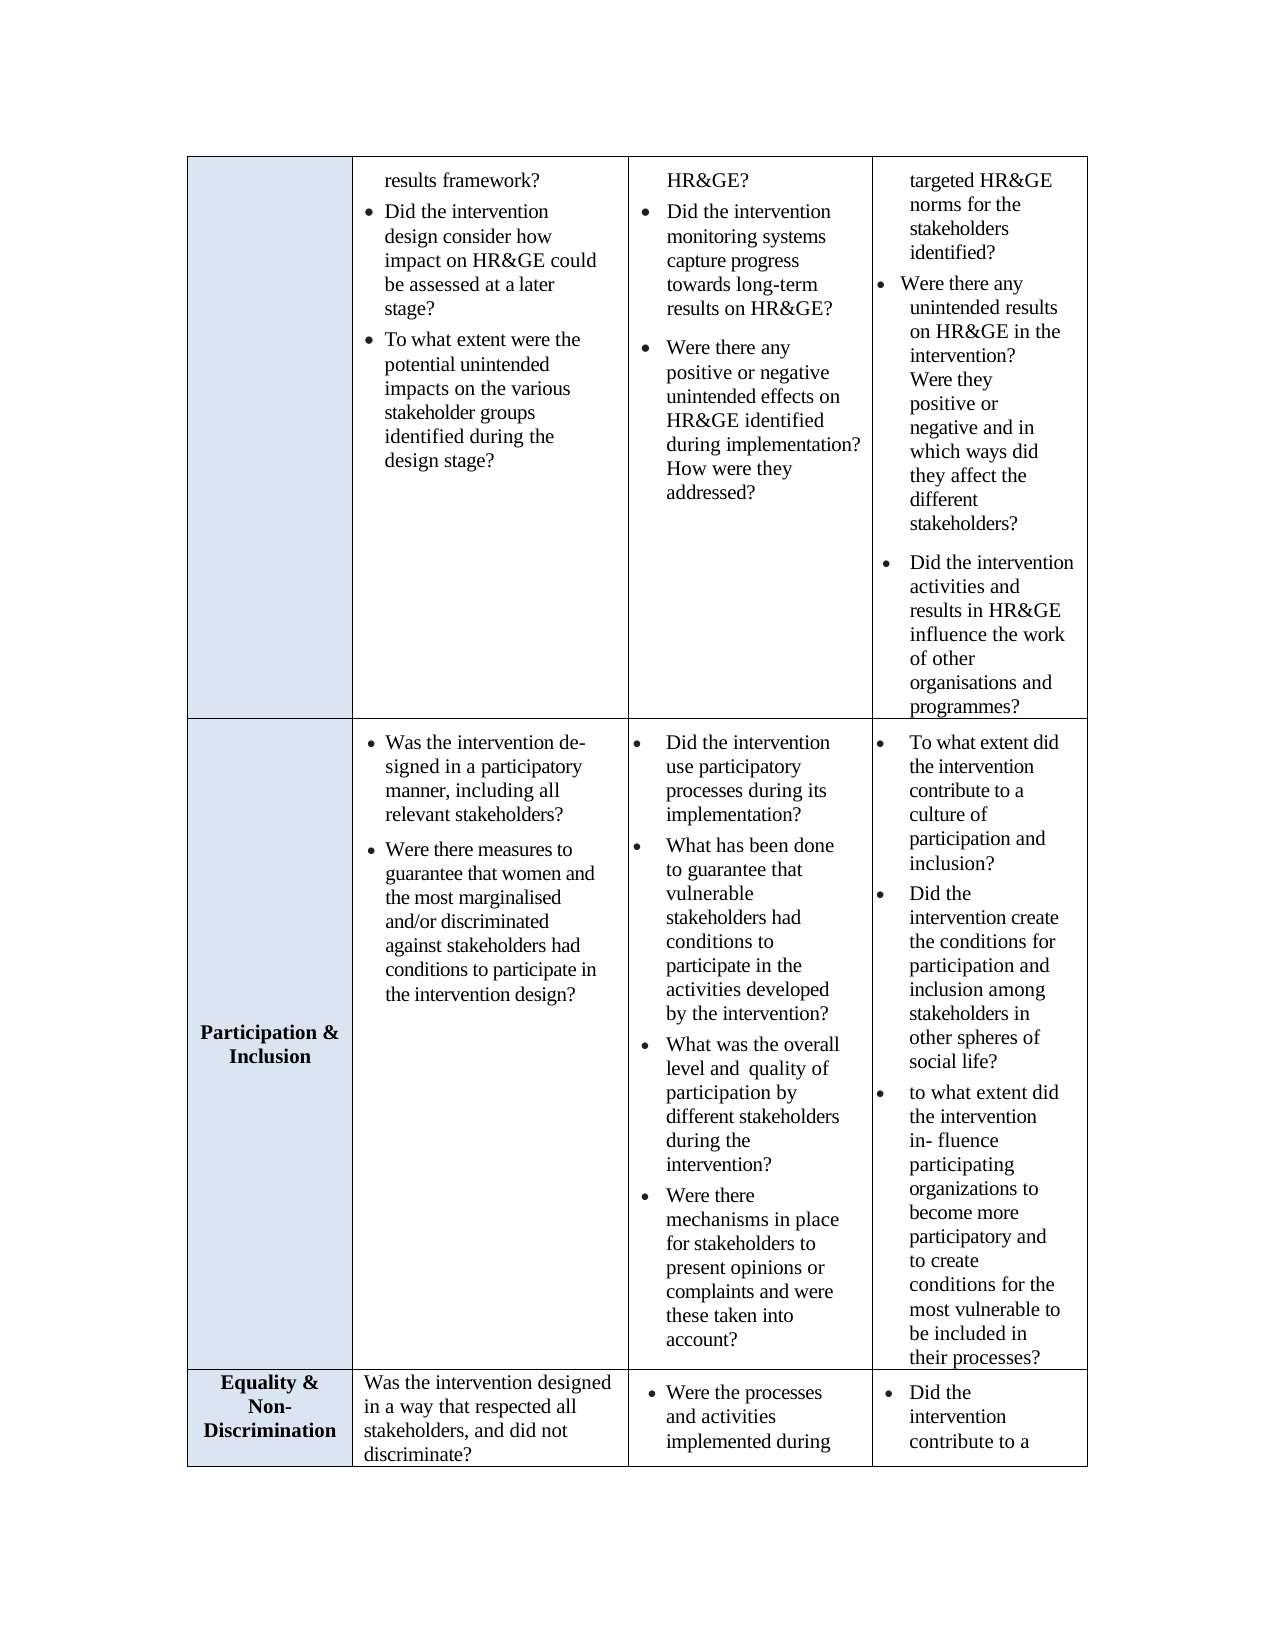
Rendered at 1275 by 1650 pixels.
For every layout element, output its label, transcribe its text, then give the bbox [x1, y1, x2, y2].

table_cell Did the intervention use participatory processes during its implementation? What has been done to guarantee that vulnerable stakeholders had conditions to participate in the activities developed by the intervention? What was the overall level and quality of participation by different stakeholders during the intervention? Were there mechanisms in place for stakeholders to present opinions or complaints and were these taken into account? [629, 719, 872, 1369]
table_cell Was the intervention de- signed in a participatory manner, including all relevant stakeholders? Were there measures to guarantee that women and the most marginalised and/or discriminated against stakeholders had conditions to participate in the intervention design? [353, 719, 628, 1369]
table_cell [873, 157, 1087, 718]
table_cell To what extent did the intervention contribute to a culture of participation and inclusion? Did the intervention create the conditions for participation and inclusion among stakeholders in other spheres of social life? to what extent did the intervention in- fluence participating organizations to become more participatory and to create conditions for the most vulnerable to be included in their processes? [873, 719, 1087, 1369]
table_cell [629, 1370, 872, 1466]
table_cell Impact [188, 157, 352, 718]
table_cell Participation & Inclusion [188, 719, 352, 1369]
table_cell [629, 157, 872, 718]
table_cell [188, 1370, 352, 1466]
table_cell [873, 1370, 1087, 1466]
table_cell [353, 1370, 628, 1466]
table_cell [353, 157, 628, 718]
